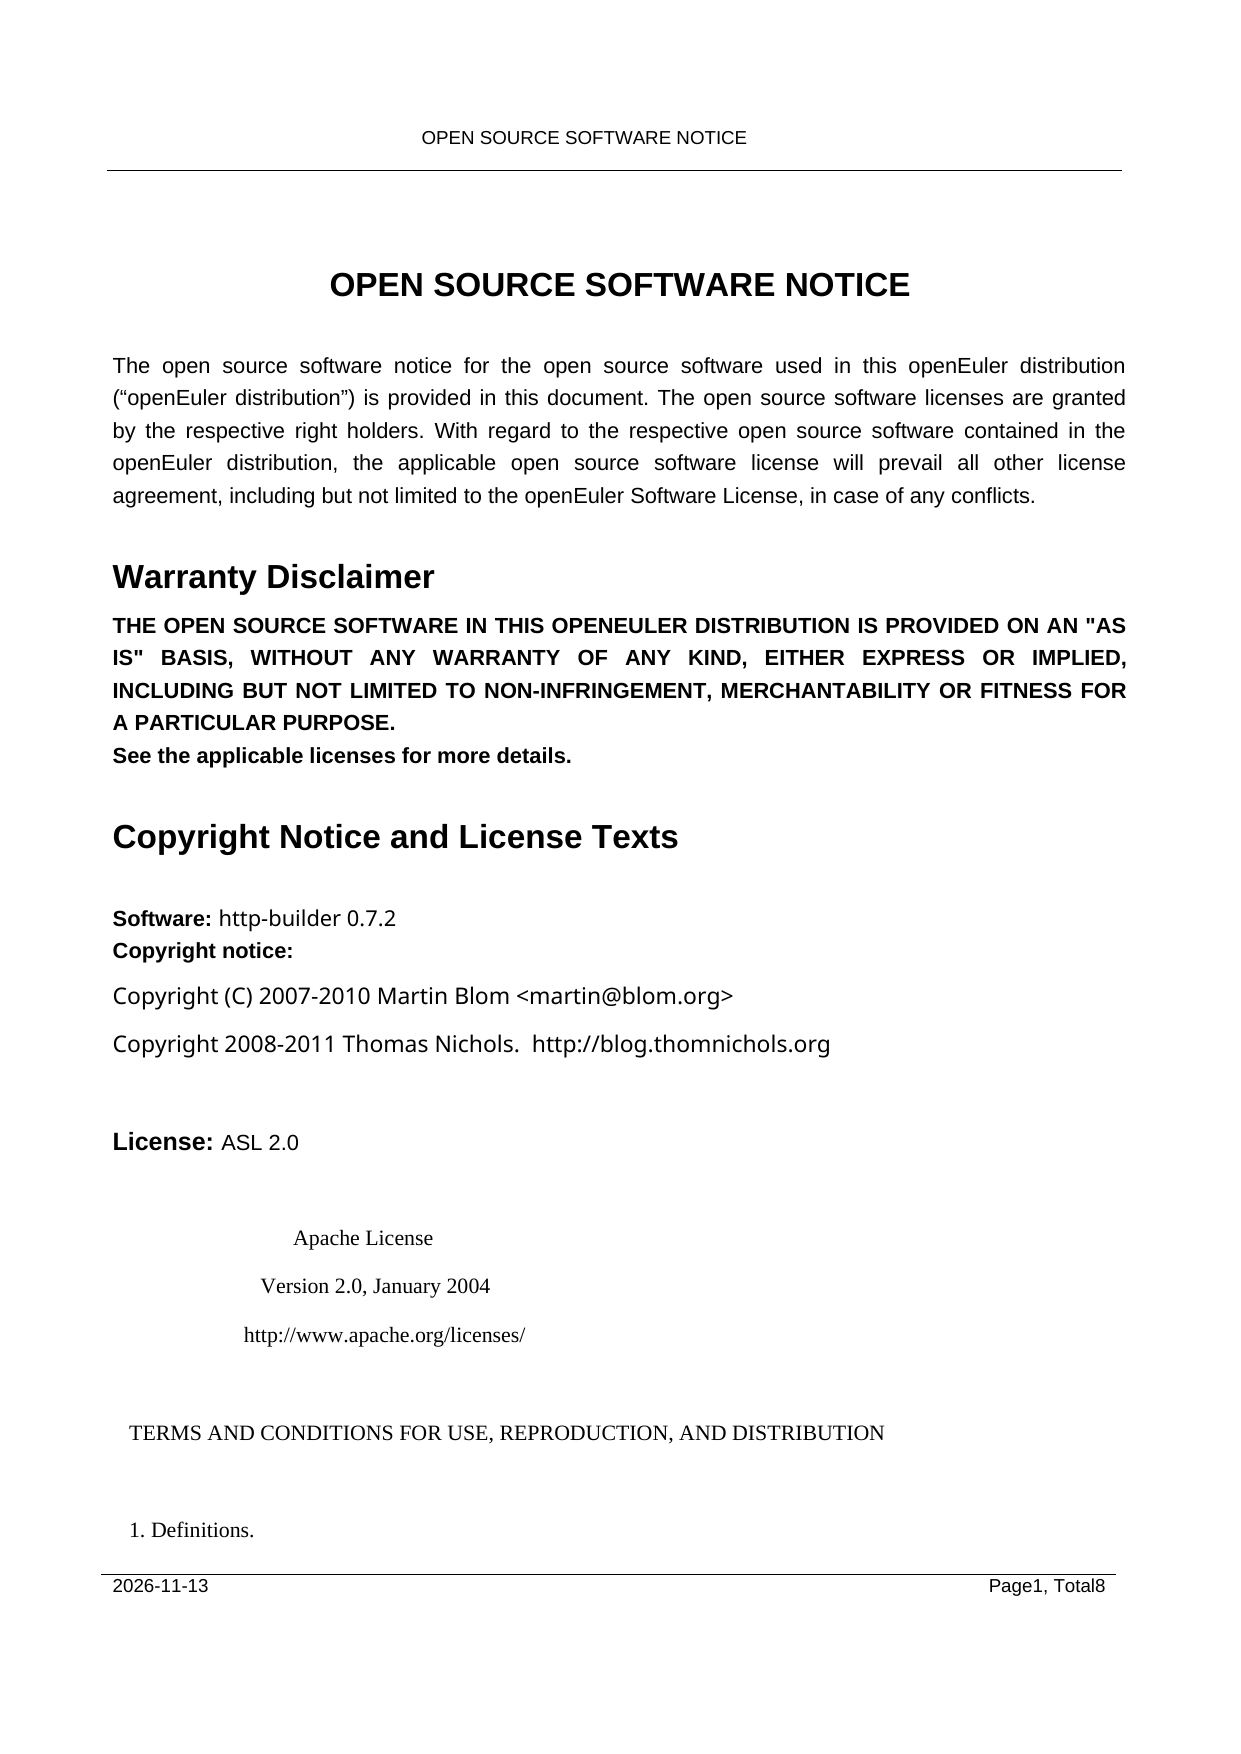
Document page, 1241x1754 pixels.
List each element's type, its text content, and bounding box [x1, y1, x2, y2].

text License: ASL 2.0 [112, 1125, 1128, 1158]
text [112, 1172, 1128, 1546]
text THE OPEN SOURCE SOFTWARE IN THIS OPENEULER DISTRIBUTION IS PROVIDED ON AN "AS IS" BASIS, WITHOUT ANY WARRANTY OF ANY KIND, EITHER EXPRESS OR IMPLIED, INCLUDING BUT NOT LIMITED TO NON-INFRINGEMENT, MERCHANTABILITY OR FITNESS FOR A PARTICULAR PURPOSE. See the applicable licenses for more details. [112, 609, 1128, 771]
text Software: http-builder 0.7.2 [112, 901, 1128, 934]
text Copyright notice: [112, 934, 1128, 966]
text Copyright (C) 2007-2010 Martin Blom <martin@blom.org> Copyright 2008-2011 Thomas Nichols. http://blog.thomnichols.org [112, 979, 1128, 1109]
text Copyright Notice and License Texts [112, 804, 1128, 869]
text The open source software notice for the open source software used in this openEuler distribution (“openEuler distribution”) is provided in this document. The open source software licenses are granted by the respective right holders. With regard to the respective open source software contained in the openEuler distribution, the applicable open source software license will prevail all other license agreement, including but not limited to the openEuler Software License, in case of any conflicts. [112, 349, 1128, 511]
text OPEN SOURCE SOFTWARE NOTICE [112, 251, 1128, 316]
text Warranty Disclaimer [112, 544, 1128, 609]
